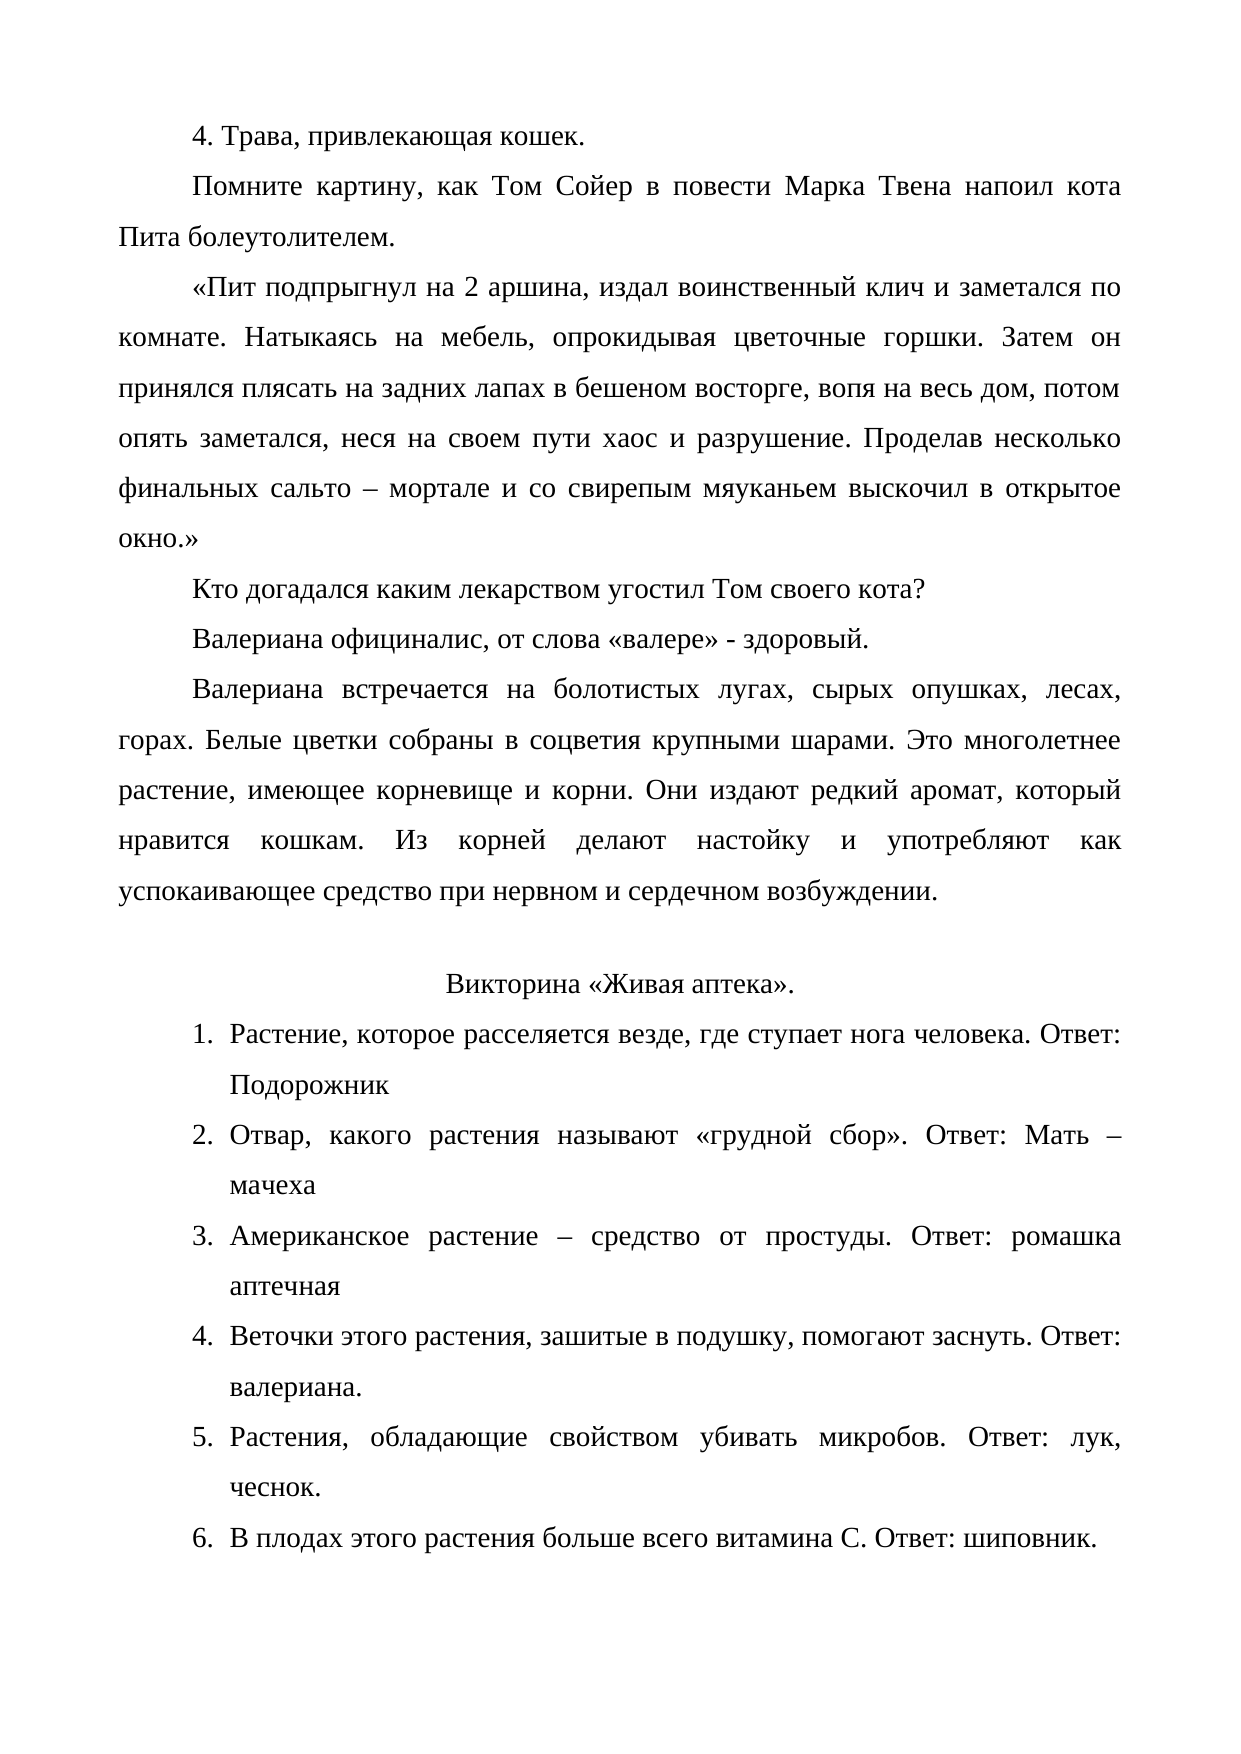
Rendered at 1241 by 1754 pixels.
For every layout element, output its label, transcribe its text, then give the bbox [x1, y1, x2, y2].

text Помните картину, как Том Сойер в повести Марка Твена напоил кота Пита болеутолителем. [118, 168, 1122, 252]
list Отвар, какого растения называют «грудной сбор». Ответ: Мать – мачеха [192, 1117, 1122, 1201]
list Американское растение – средство от простуды. Ответ: ромашка аптечная [192, 1218, 1122, 1302]
text Викторина «Живая аптека». [118, 966, 1122, 1000]
text Кто догадался каким лекарством угостил Том своего кота? [118, 571, 1122, 604]
text Валериана встречается на болотистых лугах, сырых опушках, лесах, горах. Белые цветки собраны в соцветия крупными шарами. Это многолетнее растение, имеющее корневище и корни. Они издают редкий аромат, который нравится кошкам. Из корней делают настойку и употребляют как успокаивающее средство при нервном и сердечном возбуждении. [118, 672, 1122, 906]
list Растения, обладающие свойством убивать микробов. Ответ: лук, чеснок. [192, 1419, 1122, 1503]
text «Пит подпрыгнул на 2 аршина, издал воинственный клич и заметался по комнате. Натыкаясь на мебель, опрокидывая цветочные горшки. Затем он принялся плясать на задних лапах в бешеном восторге, вопя на весь дом, потом опять заметался, неся на своем пути хаос и разрушение. Проделав несколько финальных сальто – мортале и со свирепым мяуканьем выскочил в открытое окно.» [118, 269, 1122, 554]
list Веточки этого растения, зашитые в подушку, помогают заснуть. Ответ: валериана. [192, 1318, 1122, 1402]
text 4. Трава, привлекающая кошек. [118, 118, 1122, 152]
list В плодах этого растения больше всего витамина С. Ответ: шиповник. [192, 1520, 1122, 1553]
list Растение, которое расселяется везде, где ступает нога человека. Ответ: Подорожник [192, 1017, 1122, 1100]
text Валериана официналис, от слова «валере» - здоровый. [118, 621, 1122, 655]
